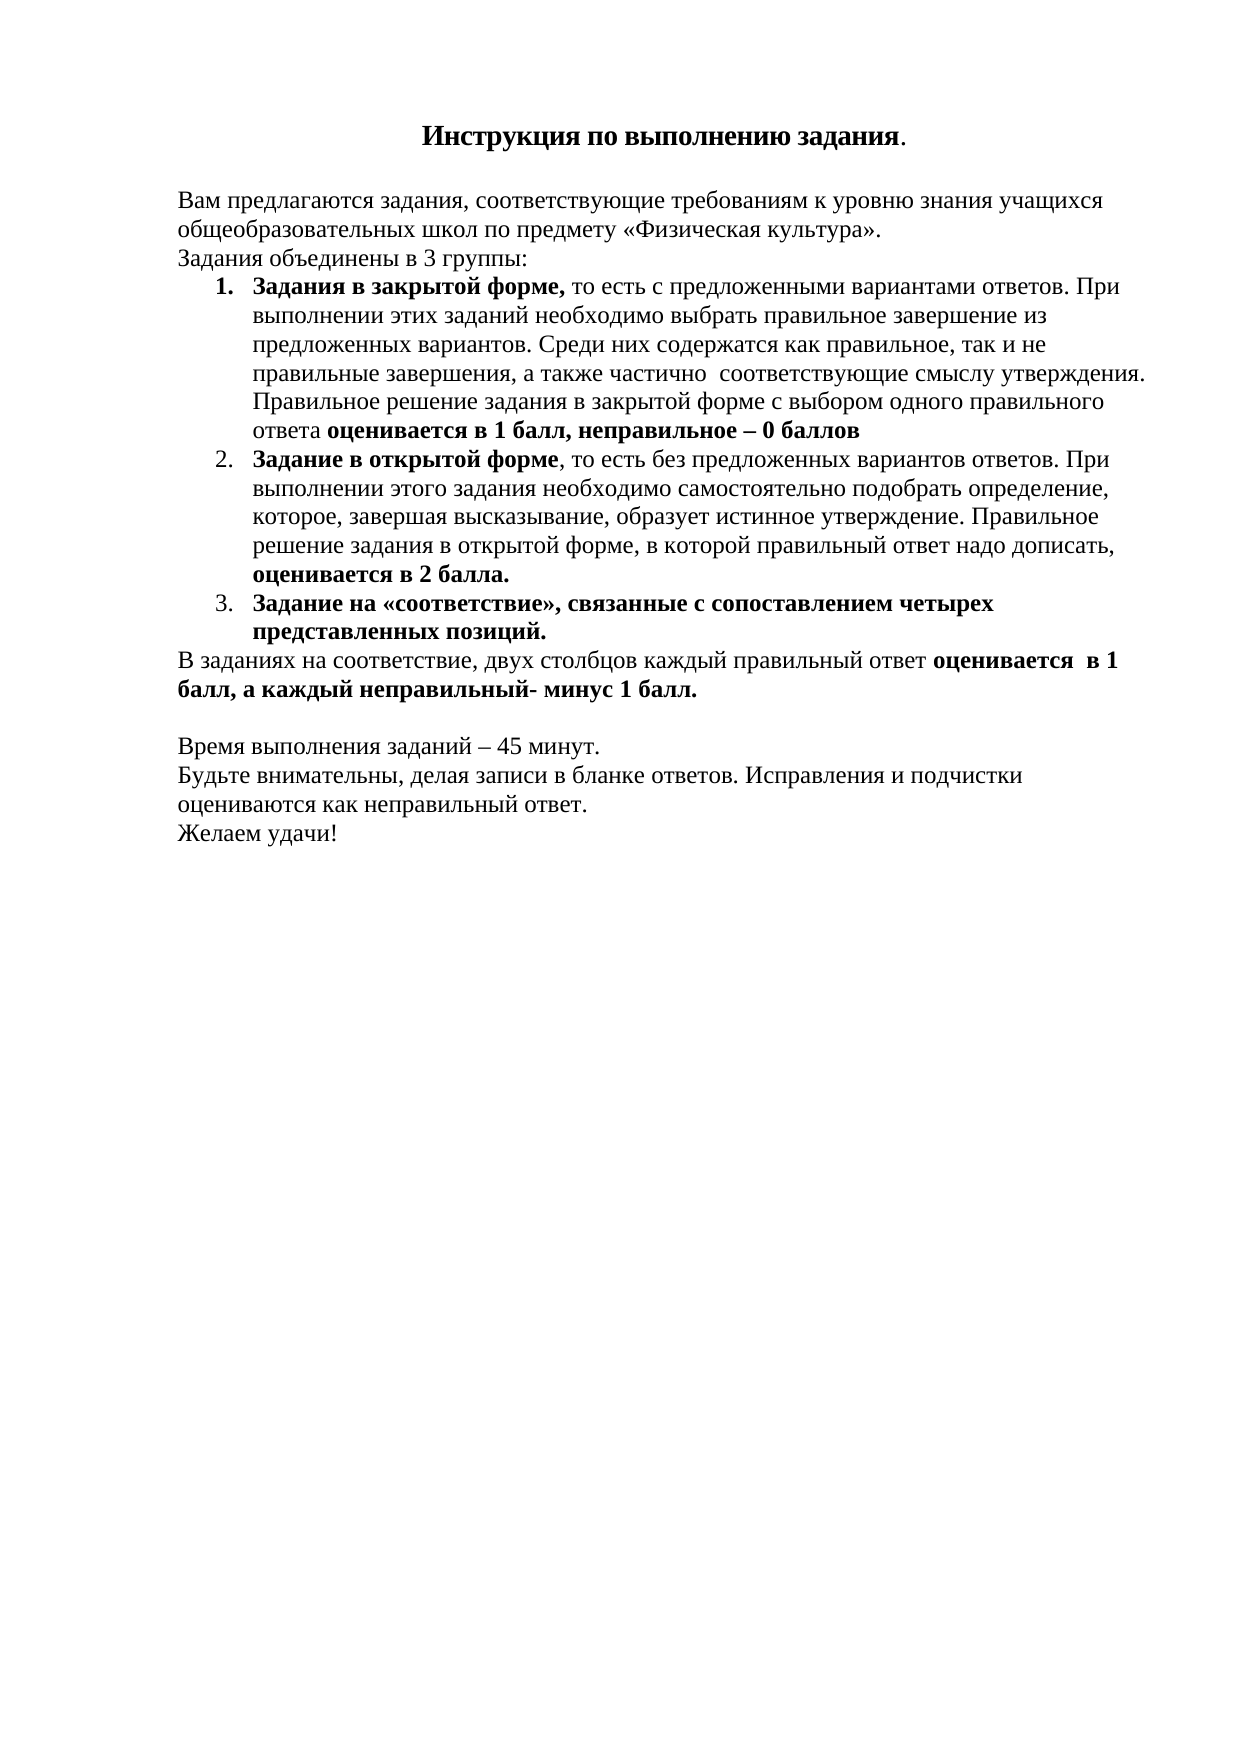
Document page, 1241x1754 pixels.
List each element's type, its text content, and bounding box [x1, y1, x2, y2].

list Задание на «соответствие», связанные с сопоставлением четырех представленных позиций. [215, 588, 1152, 645]
text Желаем удачи! [177, 818, 1152, 846]
list Задание в открытой форме, то есть без предложенных вариантов ответов. При выполнении этого задания необходимо самостоятельно подобрать определение, которое, завершая высказывание, образует истинное утверждение. Правильное решение задания в открытой форме, в которой правильный ответ надо дописать, оценивается в 2 балла. [215, 444, 1152, 588]
text Правильное решение задания в закрытой форме с выбором одного правильного ответа оценивается в 1 балл, неправильное – 0 баллов [252, 386, 1152, 444]
text Вам предлагаются задания, соответствующие требованиям к уровню знания учащихся общеобразовательных школ по предмету «Физическая культура». [177, 185, 1152, 243]
text Будьте внимательны, делая записи в бланке ответов. Исправления и подчистки оцениваются как неправильный ответ. [177, 760, 1152, 818]
text Задания объединены в 3 группы: [177, 243, 1152, 271]
text В заданиях на соответствие, двух столбцов каждый правильный ответ оценивается в 1 балл, а каждый неправильный- минус 1 балл. [177, 645, 1152, 703]
text Время выполнения заданий – 45 минут. [177, 731, 1152, 760]
list Задания в закрытой форме, то есть с предложенными вариантами ответов. При выполнении этих заданий необходимо выбрать правильное завершение из предложенных вариантов. Среди них содержатся как правильное, так и не правильные завершения, а также частично соответствующие смыслу утверждения. [215, 271, 1152, 386]
text Инструкция по выполнению задания. [177, 118, 1152, 152]
